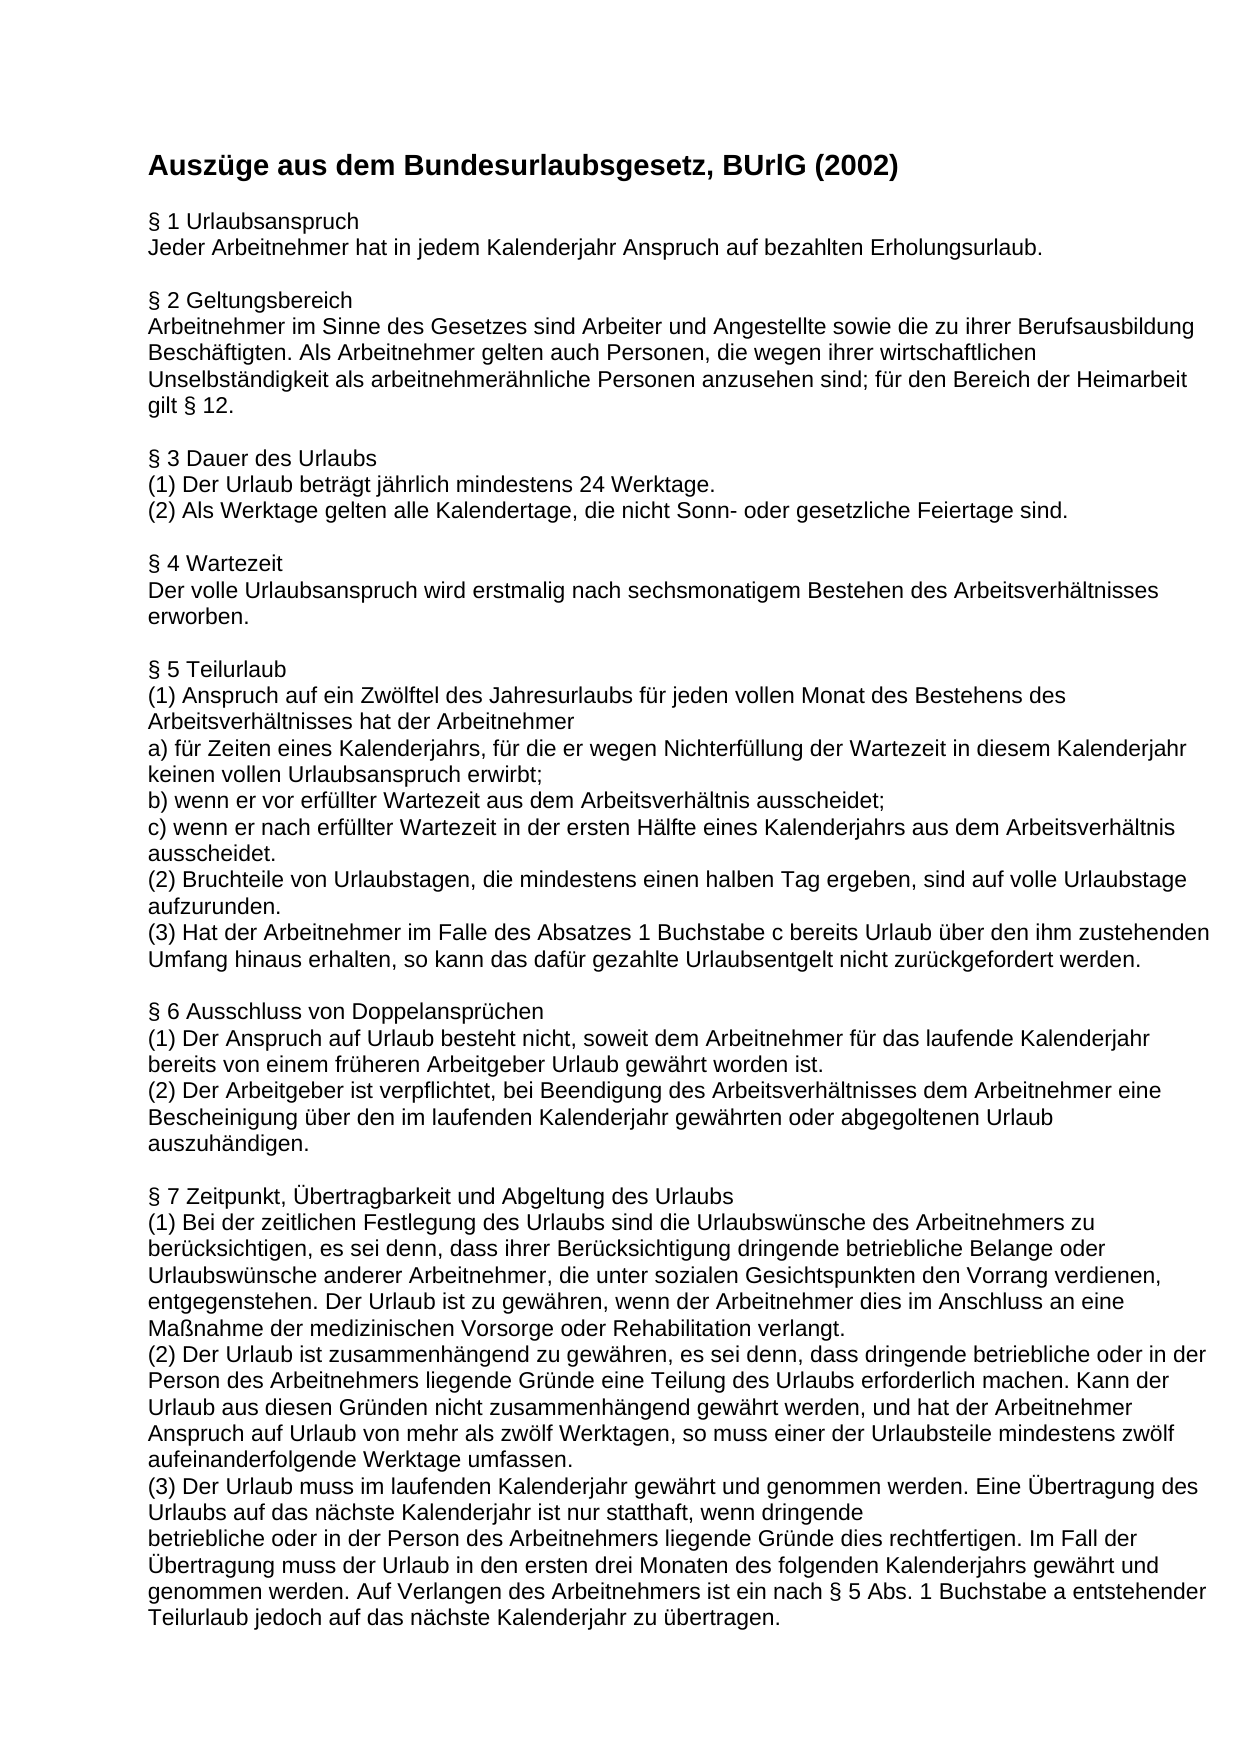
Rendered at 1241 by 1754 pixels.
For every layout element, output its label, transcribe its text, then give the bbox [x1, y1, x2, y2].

text b) wenn er vor erfüllter Wartezeit aus dem Arbeitsverhältnis ausscheidet; [148, 787, 1211, 814]
text (2) Bruchteile von Urlaubstagen, die mindestens einen halben Tag ergeben, sind auf volle Urlaubstage aufzurunden. [148, 866, 1211, 919]
text § 7 Zeitpunkt, Übertragbarkeit und Abgeltung des Urlaubs [148, 1183, 1211, 1209]
text § 3 Dauer des Urlaubs [148, 445, 1211, 471]
text c) wenn er nach erfüllter Wartezeit in der ersten Hälfte eines Kalenderjahrs aus dem Arbeitsverhältnis ausscheidet. [148, 814, 1211, 866]
text (1) Anspruch auf ein Zwölftel des Jahresurlaubs für jeden vollen Monat des Bestehens des Arbeitsverhältnisses hat der Arbeitnehmer [148, 682, 1211, 735]
text Arbeitnehmer im Sinne des Gesetzes sind Arbeiter und Angestellte sowie die zu ihrer Berufsausbildung Beschäftigten. Als Arbeitnehmer gelten auch Personen, die wegen ihrer wirtschaftlichen Unselbständigkeit als arbeitnehmerähnliche Personen anzusehen sind; für den Bereich der Heimarbeit gilt § 12. [148, 313, 1211, 418]
text Auszüge aus dem Bundesurlaubsgesetz, BUrlG (2002) [148, 148, 1211, 181]
text (1) Der Urlaub beträgt jährlich mindestens 24 Werktage. [148, 471, 1211, 497]
text (1) Der Anspruch auf Urlaub besteht nicht, soweit dem Arbeitnehmer für das laufende Kalenderjahr bereits von einem früheren Arbeitgeber Urlaub gewährt worden ist. [148, 1024, 1211, 1077]
text § 6 Ausschluss von Doppelansprüchen [148, 998, 1211, 1024]
text (3) Der Urlaub muss im laufenden Kalenderjahr gewährt und genommen werden. Eine Übertragung des Urlaubs auf das nächste Kalenderjahr ist nur statthaft, wenn dringende [148, 1473, 1211, 1525]
text (2) Der Urlaub ist zusammenhängend zu gewähren, es sei denn, dass dringende betriebliche oder in der Person des Arbeitnehmers liegende Gründe eine Teilung des Urlaubs erforderlich machen. Kann der Urlaub aus diesen Gründen nicht zusammenhängend gewährt werden, und hat der Arbeitnehmer Anspruch auf Urlaub von mehr als zwölf Werktagen, so muss einer der Urlaubsteile mindestens zwölf aufeinanderfolgende Werktage umfassen. [148, 1341, 1211, 1473]
text § 1 Urlaubsanspruch [148, 208, 1211, 234]
text (2) Als Werktage gelten alle Kalendertage, die nicht Sonn- oder gesetzliche Feiertage sind. [148, 497, 1211, 524]
text a) für Zeiten eines Kalenderjahrs, für die er wegen Nichterfüllung der Wartezeit in diesem Kalenderjahr keinen vollen Urlaubsanspruch erwirbt; [148, 735, 1211, 787]
text § 5 Teilurlaub [148, 656, 1211, 682]
text betriebliche oder in der Person des Arbeitnehmers liegende Gründe dies rechtfertigen. Im Fall der Übertragung muss der Urlaub in den ersten drei Monaten des folgenden Kalenderjahrs gewährt und genommen werden. Auf Verlangen des Arbeitnehmers ist ein nach § 5 Abs. 1 Buchstabe a entstehender Teilurlaub jedoch auf das nächste Kalenderjahr zu übertragen. [148, 1525, 1211, 1631]
text Jeder Arbeitnehmer hat in jedem Kalenderjahr Anspruch auf bezahlten Erholungsurlaub. [148, 234, 1211, 260]
text Der volle Urlaubsanspruch wird erstmalig nach sechsmonatigem Bestehen des Arbeitsverhältnisses erworben. [148, 577, 1211, 629]
text § 4 Wartezeit [148, 550, 1211, 577]
text (3) Hat der Arbeitnehmer im Falle des Absatzes 1 Buchstabe c bereits Urlaub über den ihm zustehenden Umfang hinaus erhalten, so kann das dafür gezahlte Urlaubsentgelt nicht zurückgefordert werden. [148, 919, 1211, 972]
text (2) Der Arbeitgeber ist verpflichtet, bei Beendigung des Arbeitsverhältnisses dem Arbeitnehmer eine Bescheinigung über den im laufenden Kalenderjahr gewährten oder abgegoltenen Urlaub auszuhändigen. [148, 1077, 1211, 1156]
text § 2 Geltungsbereich [148, 287, 1211, 313]
text (1) Bei der zeitlichen Festlegung des Urlaubs sind die Urlaubswünsche des Arbeitnehmers zu berücksichtigen, es sei denn, dass ihrer Berücksichtigung dringende betriebliche Belange oder Urlaubswünsche anderer Arbeitnehmer, die unter sozialen Gesichtspunkten den Vorrang verdienen, entgegenstehen. Der Urlaub ist zu gewähren, wenn der Arbeitnehmer dies im Anschluss an eine Maßnahme der medizinischen Vorsorge oder Rehabilitation verlangt. [148, 1209, 1211, 1341]
